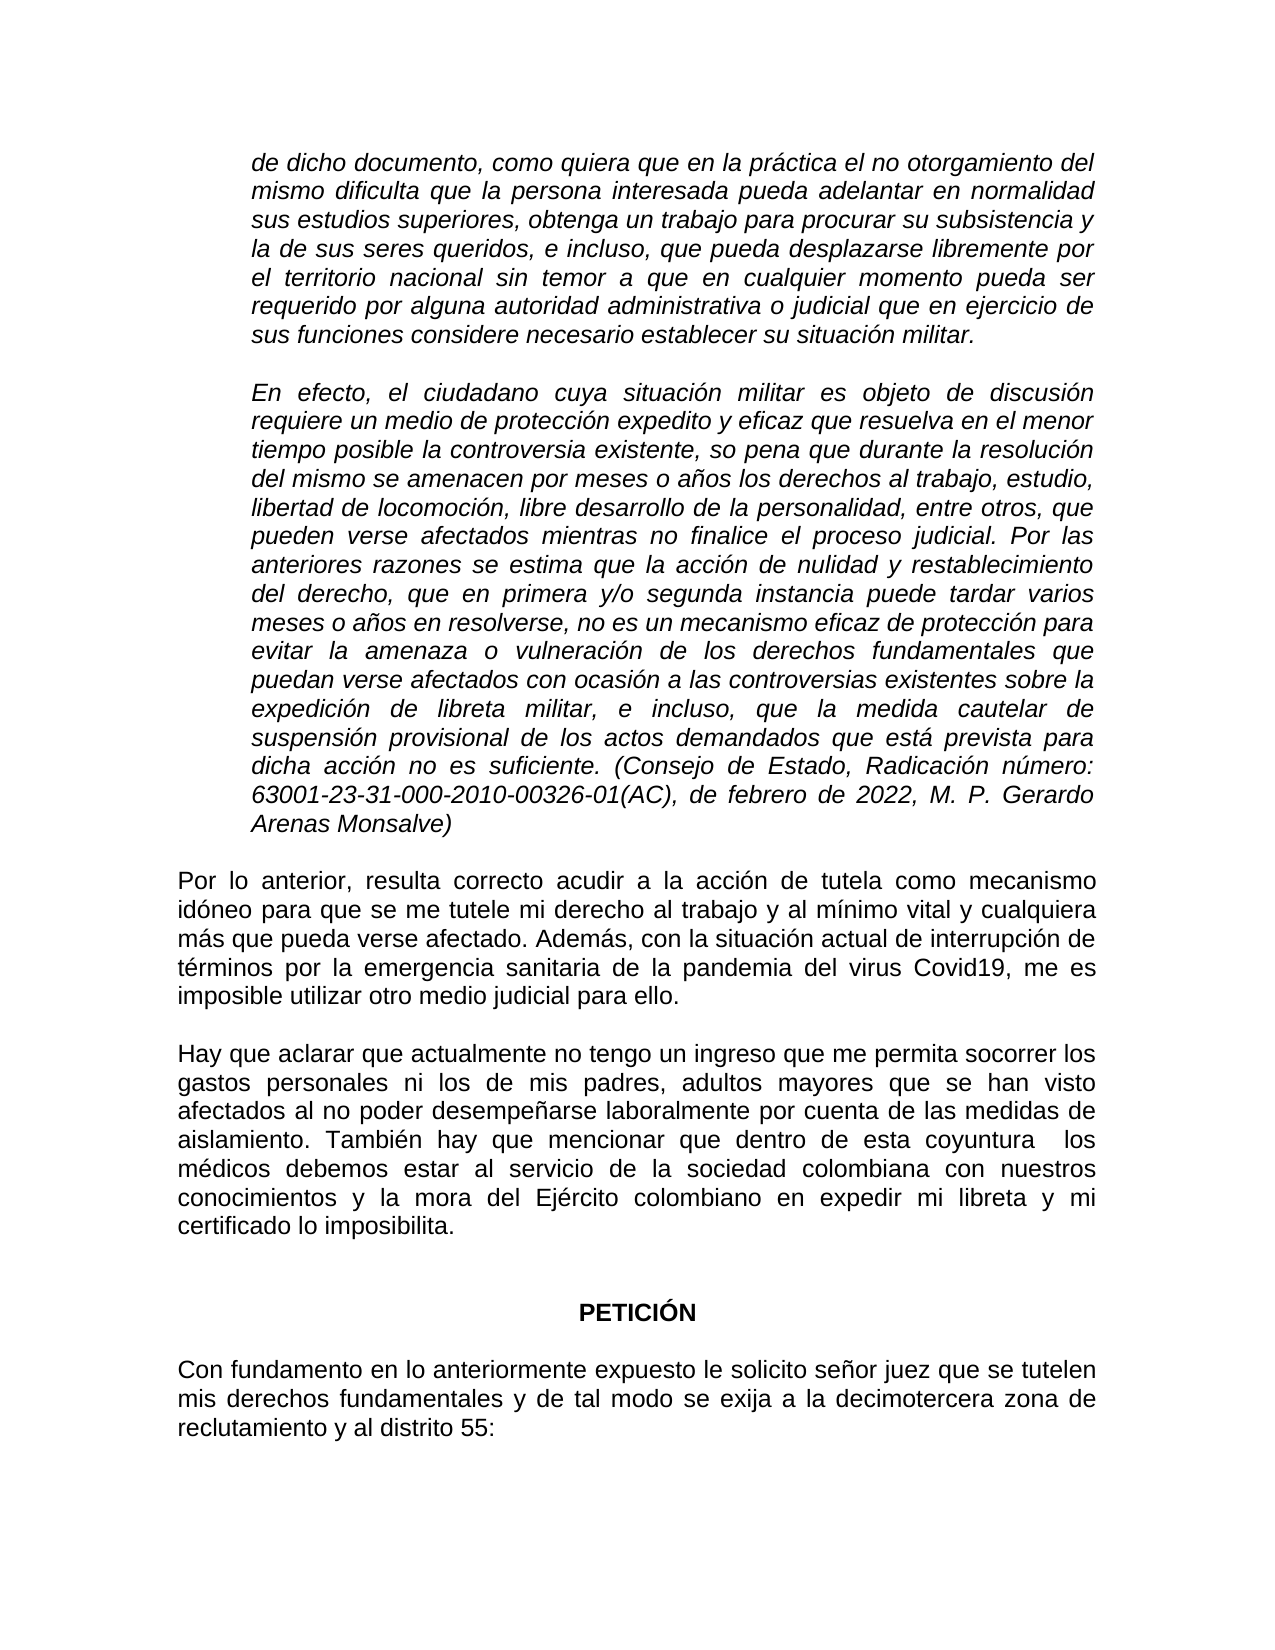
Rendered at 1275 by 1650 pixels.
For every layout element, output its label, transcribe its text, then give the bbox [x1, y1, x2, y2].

text Con fundamento en lo anteriormente expuesto le solicito señor juez que se tutelen mis derechos fundamentales y de tal modo se exija a la decimotercera zona de reclutamiento y al distrito 55: [177, 1355, 1098, 1441]
text Hay que aclarar que actualmente no tengo un ingreso que me permita socorrer los gastos personales ni los de mis padres, adultos mayores que se han visto afectados al no poder desempeñarse laboralmente por cuenta de las medidas de aislamiento. También hay que mencionar que dentro de esta coyuntura los médicos debemos estar al servicio de la sociedad colombiana con nuestros conocimientos y la mora del Ejército colombiano en expedir mi libreta y mi certificado lo imposibilita. [177, 1039, 1098, 1240]
text En efecto, el ciudadano cuya situación militar es objeto de discusión requiere un medio de protección expedito y eficaz que resuelva en el menor tiempo posible la controversia existente, so pena que durante la resolución del mismo se amenacen por meses o años los derechos al trabajo, estudio, libertad de locomoción, libre desarrollo de la personalidad, entre otros, que pueden verse afectados mientras no finalice el proceso judicial. Por las anteriores razones se estima que la acción de nulidad y restablecimiento del derecho, que en primera y/o segunda instancia puede tardar varios meses o años en resolverse, no es un mecanismo eficaz de protección para evitar la amenaza o vulneración de los derechos fundamentales que puedan verse afectados con ocasión a las controversias existentes sobre la expedición de libreta militar, e incluso, que la medida cautelar de suspensión provisional de los actos demandados que está prevista para dicha acción no es suficiente. (Consejo de Estado, Radicación número: 63001-23-31-000-2010-00326-01(AC), de febrero de 2022, M. P. Gerardo Arenas Monsalve) [251, 378, 1098, 838]
text PETICIÓN [177, 1298, 1098, 1326]
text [251, 148, 1098, 349]
text Por lo anterior, resulta correcto acudir a la acción de tutela como mecanismo idóneo para que se me tutele mi derecho al trabajo y al mínimo vital y cualquiera más que pueda verse afectado. Además, con la situación actual de interrupción de términos por la emergencia sanitaria de la pandemia del virus Covid19, me es imposible utilizar otro medio judicial para ello. [177, 866, 1098, 1010]
